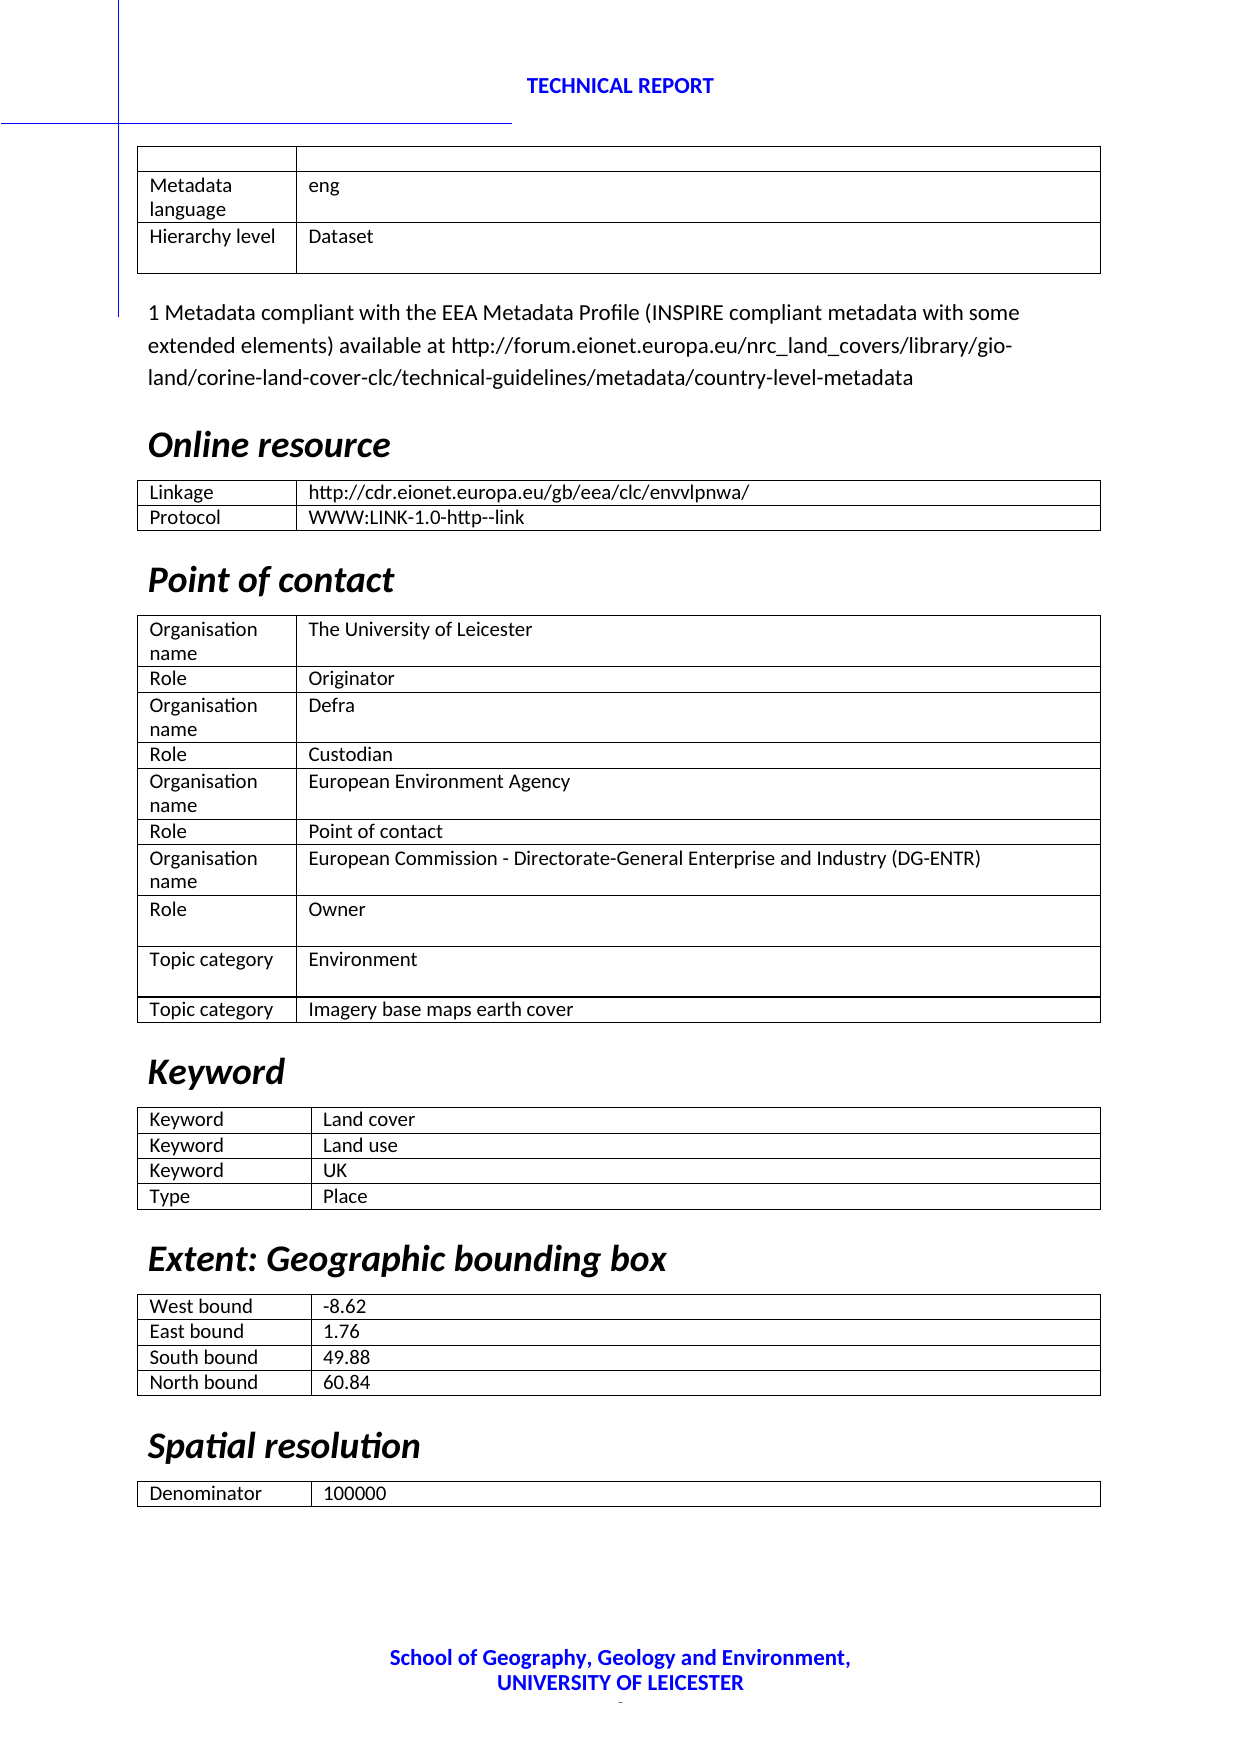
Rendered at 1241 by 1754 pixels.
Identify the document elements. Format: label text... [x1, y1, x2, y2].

table_cell Place [312, 1184, 1100, 1209]
table_cell Dataset [297, 223, 1100, 273]
table_cell 1.76 [312, 1320, 1100, 1344]
table_cell Type [138, 1184, 311, 1209]
table_cell Organisation name [138, 693, 296, 742]
text TECHNICAL REPORT [459, 72, 782, 100]
text 1 Metadata compliant with the EEA Metadata Profile (INSPIRE compliant metadata with some extended elements) available at http://forum.eionet.europa.eu/nrc_land_covers/library/gio- land/corine-land-cover-clc/technical-guidelines/metadata/country-level-metadata [148, 298, 1022, 391]
table_cell Topic category [138, 998, 296, 1022]
table_header [138, 147, 296, 171]
subtitle Spatial resolution [148, 1422, 1111, 1467]
table_header Land cover [312, 1108, 1100, 1132]
table_cell Role [138, 820, 296, 844]
table_header Linkage [138, 481, 296, 505]
table_cell Defra [297, 693, 1100, 742]
table_cell Point of contact [297, 820, 1100, 844]
table_header The University of Leicester [297, 616, 1100, 666]
table_cell North bound [138, 1371, 311, 1395]
table_cell Owner [297, 896, 1100, 946]
table_header 100000 [312, 1482, 1100, 1506]
subtitle Extent: Geographic bounding box [148, 1235, 1111, 1281]
table_cell Protocol [138, 506, 296, 530]
table_cell Land use [312, 1134, 1100, 1158]
table_cell Organisation name [138, 845, 296, 894]
table_cell Environment [297, 947, 1100, 996]
table_header [297, 147, 1100, 171]
table_cell South bound [138, 1346, 311, 1370]
table_cell Custodian [297, 743, 1100, 768]
text Online resource [148, 421, 1111, 466]
table_header -8.62 [312, 1295, 1100, 1319]
table_cell 49.88 [312, 1346, 1100, 1370]
table_cell Keyword [138, 1159, 311, 1183]
table_cell European Commission - Directorate-General Enterprise and Industry (DG-ENTR) [297, 845, 1100, 894]
table_cell Organisation name [138, 769, 296, 818]
table_cell Keyword [138, 1134, 311, 1158]
table_cell Topic category [138, 947, 296, 996]
subtitle Point of contact [148, 556, 1111, 602]
table_cell WWW:LINK-1.0-http--link [297, 506, 1100, 530]
table_header Keyword [138, 1108, 311, 1132]
table_cell Role [138, 667, 296, 692]
table_cell Metadata language [138, 172, 296, 222]
table_cell European Environment Agency [297, 769, 1100, 818]
table_cell East bound [138, 1320, 311, 1344]
table_header Denominator [138, 1482, 311, 1506]
table_header West bound [138, 1295, 311, 1319]
table_cell Role [138, 896, 296, 946]
table_cell Originator [297, 667, 1100, 692]
table_cell eng [297, 172, 1100, 222]
table_cell 60.84 [312, 1371, 1100, 1395]
table_header Organisation name [138, 616, 296, 666]
table_cell Role [138, 743, 296, 768]
table_cell Imagery base maps earth cover [297, 998, 1100, 1022]
table_header http://cdr.eionet.europa.eu/gb/eea/clc/envvlpnwa/ [297, 481, 1100, 505]
subtitle Keyword [148, 1048, 1111, 1094]
table_cell UK [312, 1159, 1100, 1183]
table_cell Hierarchy level [138, 223, 296, 273]
